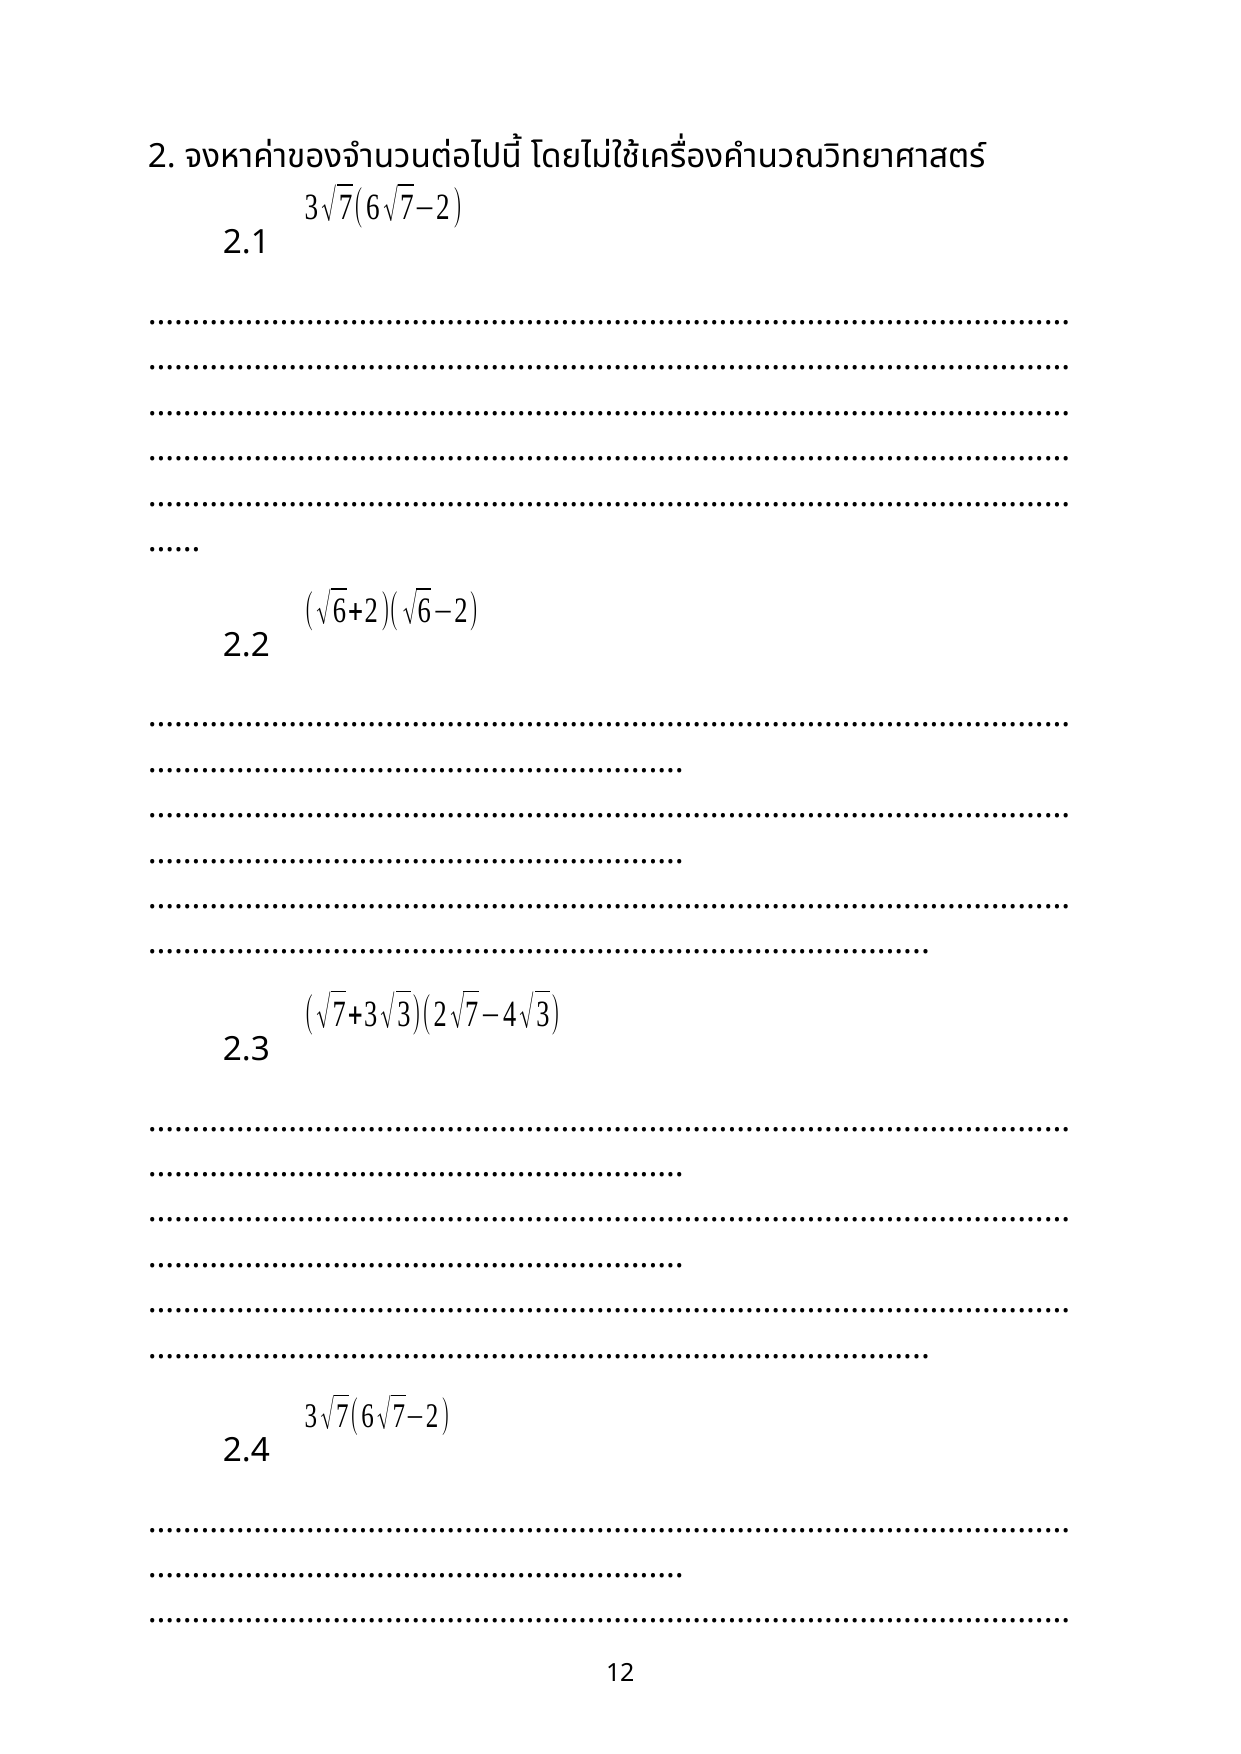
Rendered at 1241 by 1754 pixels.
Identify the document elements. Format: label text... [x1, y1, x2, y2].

text 2. จงหาค่าของจำนวนต่อไปนี้ โดยไม่ใช้เครื่องคำนวณวิทยาศาสตร์ [148, 131, 1092, 182]
text 2.1 [148, 182, 1092, 264]
text 2.3 [148, 989, 1092, 1070]
text ……………………………………………………………………………………………………………………………………………………………………………………………………………………………………………………………………………………………………………………………………………………………………………………………………………………………………………………………………………………… [148, 289, 1092, 561]
text 2.2 [148, 586, 1092, 666]
text 2.4 [148, 1393, 1092, 1471]
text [148, 1496, 1092, 1633]
